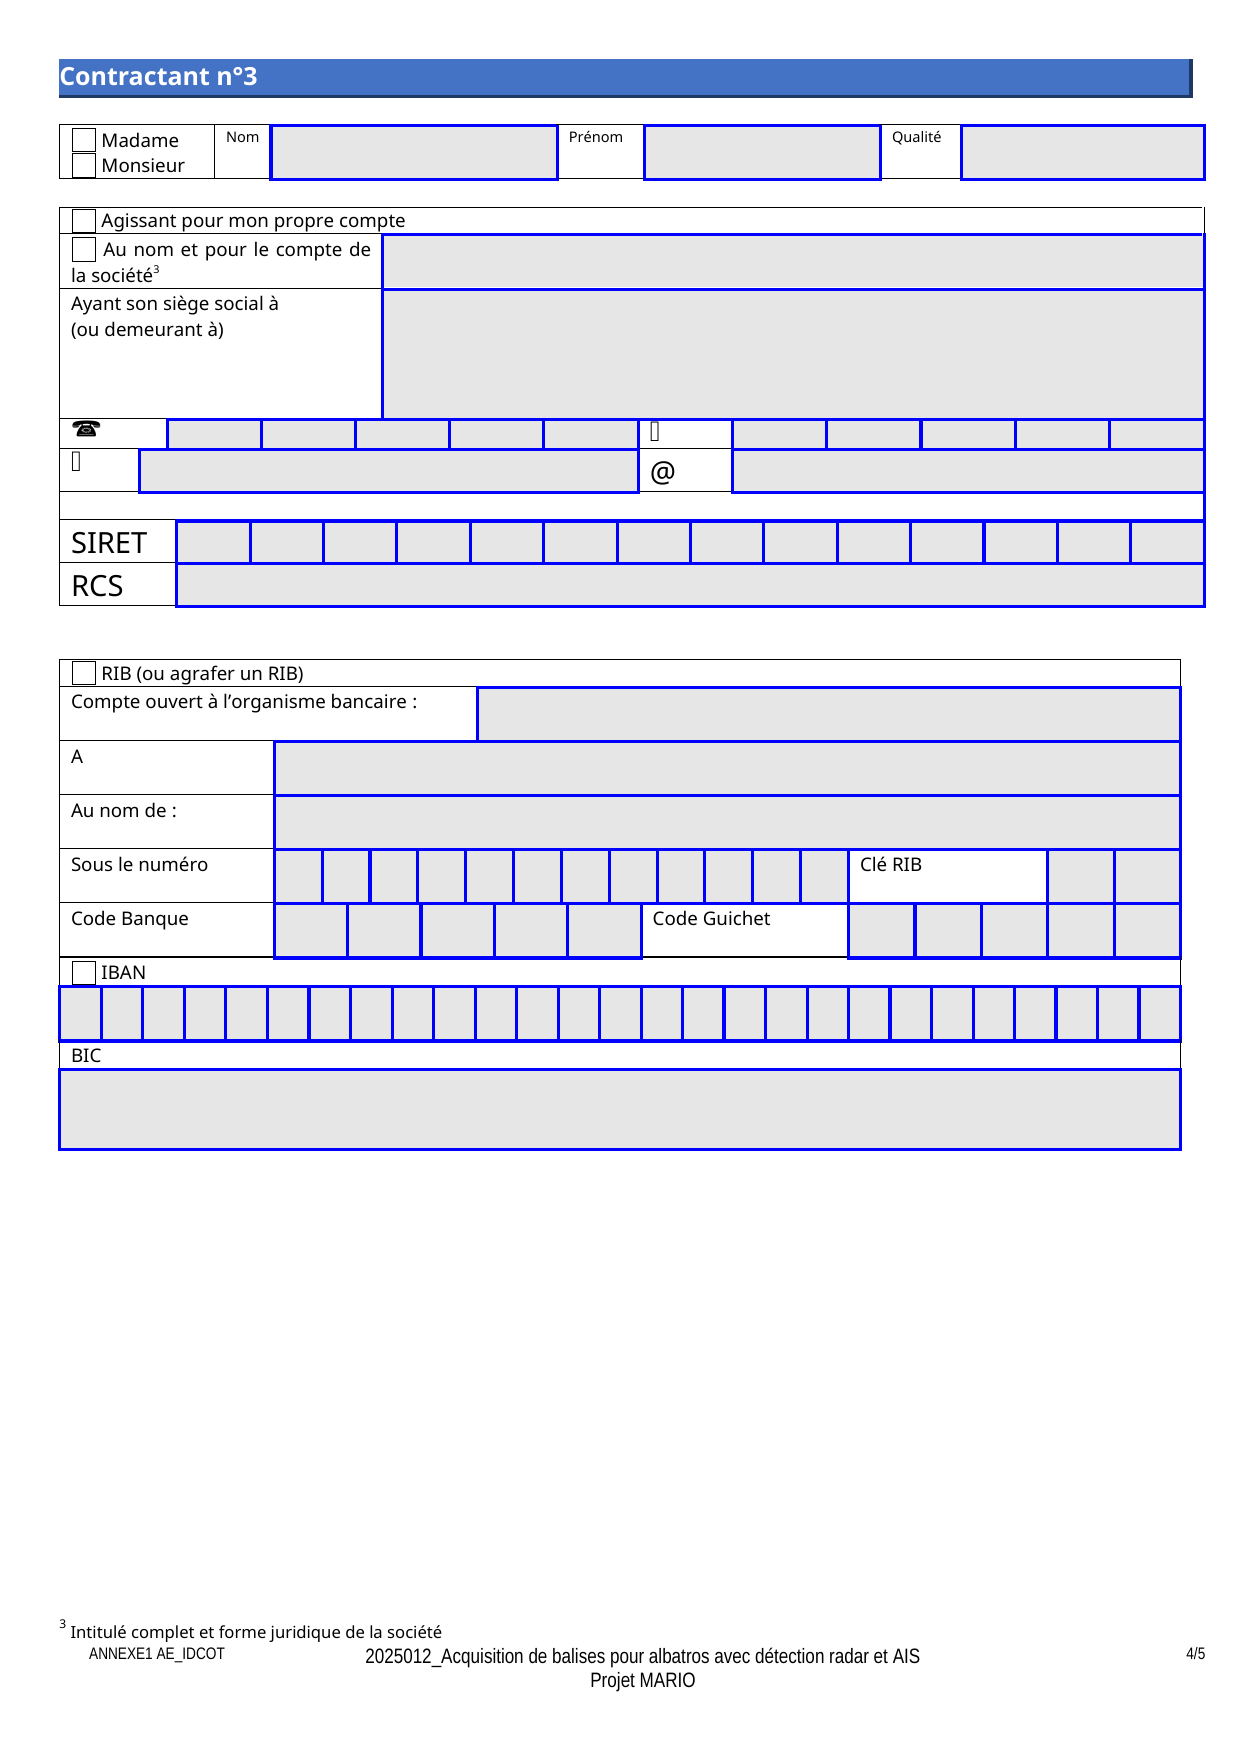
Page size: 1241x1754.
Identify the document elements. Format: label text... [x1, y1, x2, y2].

table_cell [684, 988, 722, 1039]
table_cell [1111, 421, 1203, 448]
table_cell [61, 988, 100, 1039]
table_cell A [60, 741, 273, 794]
table_cell [986, 523, 1056, 562]
table_cell [659, 851, 703, 902]
table_cell [983, 905, 1046, 956]
table_cell [1016, 988, 1054, 1039]
table_cell [912, 523, 982, 562]
table_cell IBAN [60, 958, 1180, 985]
table_cell [325, 523, 395, 562]
table_cell Ayant son siège social à (ou demeurant à) [60, 289, 381, 418]
table_header RIB (ou agrafer un RIB) [60, 660, 1180, 686]
table_cell [419, 851, 464, 902]
table_cell [269, 988, 307, 1039]
table_cell [892, 988, 930, 1039]
table_cell [141, 451, 637, 491]
table_cell [692, 523, 762, 562]
table_cell [394, 988, 432, 1039]
table_cell [276, 851, 321, 902]
table_cell [601, 988, 640, 1039]
table_cell [1099, 988, 1137, 1039]
table_cell [545, 421, 637, 448]
table_cell [311, 988, 349, 1039]
table_cell [518, 988, 557, 1039]
table_cell [384, 291, 1203, 418]
table_cell [178, 565, 1203, 605]
table_cell [384, 233, 1203, 287]
table_cell [563, 851, 608, 902]
table_cell [252, 523, 322, 562]
table_cell SIRET [60, 520, 175, 562]
table_cell [398, 523, 469, 562]
table_cell [276, 905, 346, 956]
table_cell [357, 421, 448, 448]
table_header Prénom [559, 125, 643, 178]
table_cell [802, 851, 847, 902]
table_cell [276, 797, 1179, 848]
table_cell [809, 988, 847, 1039]
table_cell [1141, 988, 1179, 1039]
table_cell Sous le numéro [60, 849, 273, 902]
table_cell [467, 851, 512, 902]
table_cell [933, 988, 972, 1039]
table_cell [734, 421, 825, 448]
table_cell [765, 523, 836, 562]
table_cell [103, 988, 141, 1039]
table_cell [60, 492, 1203, 519]
table_cell @ [640, 449, 731, 491]
table_cell [828, 421, 919, 448]
table_cell [569, 905, 640, 956]
table_cell [60, 419, 166, 448]
table_cell [643, 988, 681, 1039]
table_cell [227, 988, 266, 1039]
table_cell [619, 523, 689, 562]
table_cell [640, 421, 731, 448]
table_cell Clé RIB [850, 851, 1046, 902]
table_cell [1132, 523, 1203, 562]
table_cell Agissant pour mon propre compte [60, 207, 1204, 233]
table_cell Au nom de : [60, 795, 273, 848]
table_cell [435, 988, 474, 1039]
table_cell [178, 523, 249, 562]
table_cell [169, 421, 260, 448]
table_cell [186, 988, 224, 1039]
table_cell [850, 988, 888, 1039]
text Contractant n°3 [59, 59, 1189, 95]
table_cell [839, 523, 909, 562]
table_header Qualité [882, 125, 960, 178]
table_cell [1049, 905, 1113, 956]
table_header [963, 127, 1203, 178]
table_cell [975, 988, 1013, 1039]
table_cell Code Guichet [643, 905, 847, 956]
table_cell RCS [60, 563, 175, 605]
table_cell [451, 421, 542, 448]
table_cell [917, 905, 980, 956]
table_cell [263, 421, 354, 448]
table_cell [496, 905, 566, 956]
table_cell [1116, 905, 1179, 956]
table_cell [60, 449, 138, 491]
table_cell [560, 988, 598, 1039]
table_cell [1059, 523, 1129, 562]
table_cell [1017, 421, 1108, 448]
table_cell [144, 988, 183, 1039]
table_cell BIC [60, 1043, 1180, 1068]
table_cell [754, 851, 799, 902]
table_header Nom [215, 125, 269, 178]
table_cell Code Banque [60, 903, 273, 956]
table_cell Compte ouvert à l’organisme bancaire : [60, 687, 476, 740]
table_cell [324, 851, 368, 902]
table_cell [1049, 851, 1113, 902]
table_cell [706, 851, 751, 902]
table_cell [60, 179, 1204, 207]
table_cell [734, 451, 1203, 491]
table_cell [1058, 988, 1096, 1039]
table_cell [726, 988, 764, 1039]
table_cell [477, 988, 515, 1039]
table_cell [611, 851, 656, 902]
table_cell [276, 743, 1179, 794]
table_header Madame Monsieur [60, 125, 214, 178]
table_cell [472, 523, 542, 562]
table_cell [923, 421, 1014, 448]
table_cell [1116, 851, 1179, 902]
table_header [646, 127, 879, 178]
table_cell [423, 905, 493, 956]
table_cell [372, 851, 416, 902]
table_cell [767, 988, 806, 1039]
table_cell [349, 905, 419, 956]
table_cell [515, 851, 560, 902]
table_cell Au nom et pour le compte de la société [60, 234, 381, 287]
table_cell [850, 905, 913, 956]
table_cell [479, 689, 1179, 740]
table_header [273, 127, 556, 178]
table_cell [352, 988, 391, 1039]
table_cell [61, 1071, 1179, 1148]
table_cell [545, 523, 616, 562]
